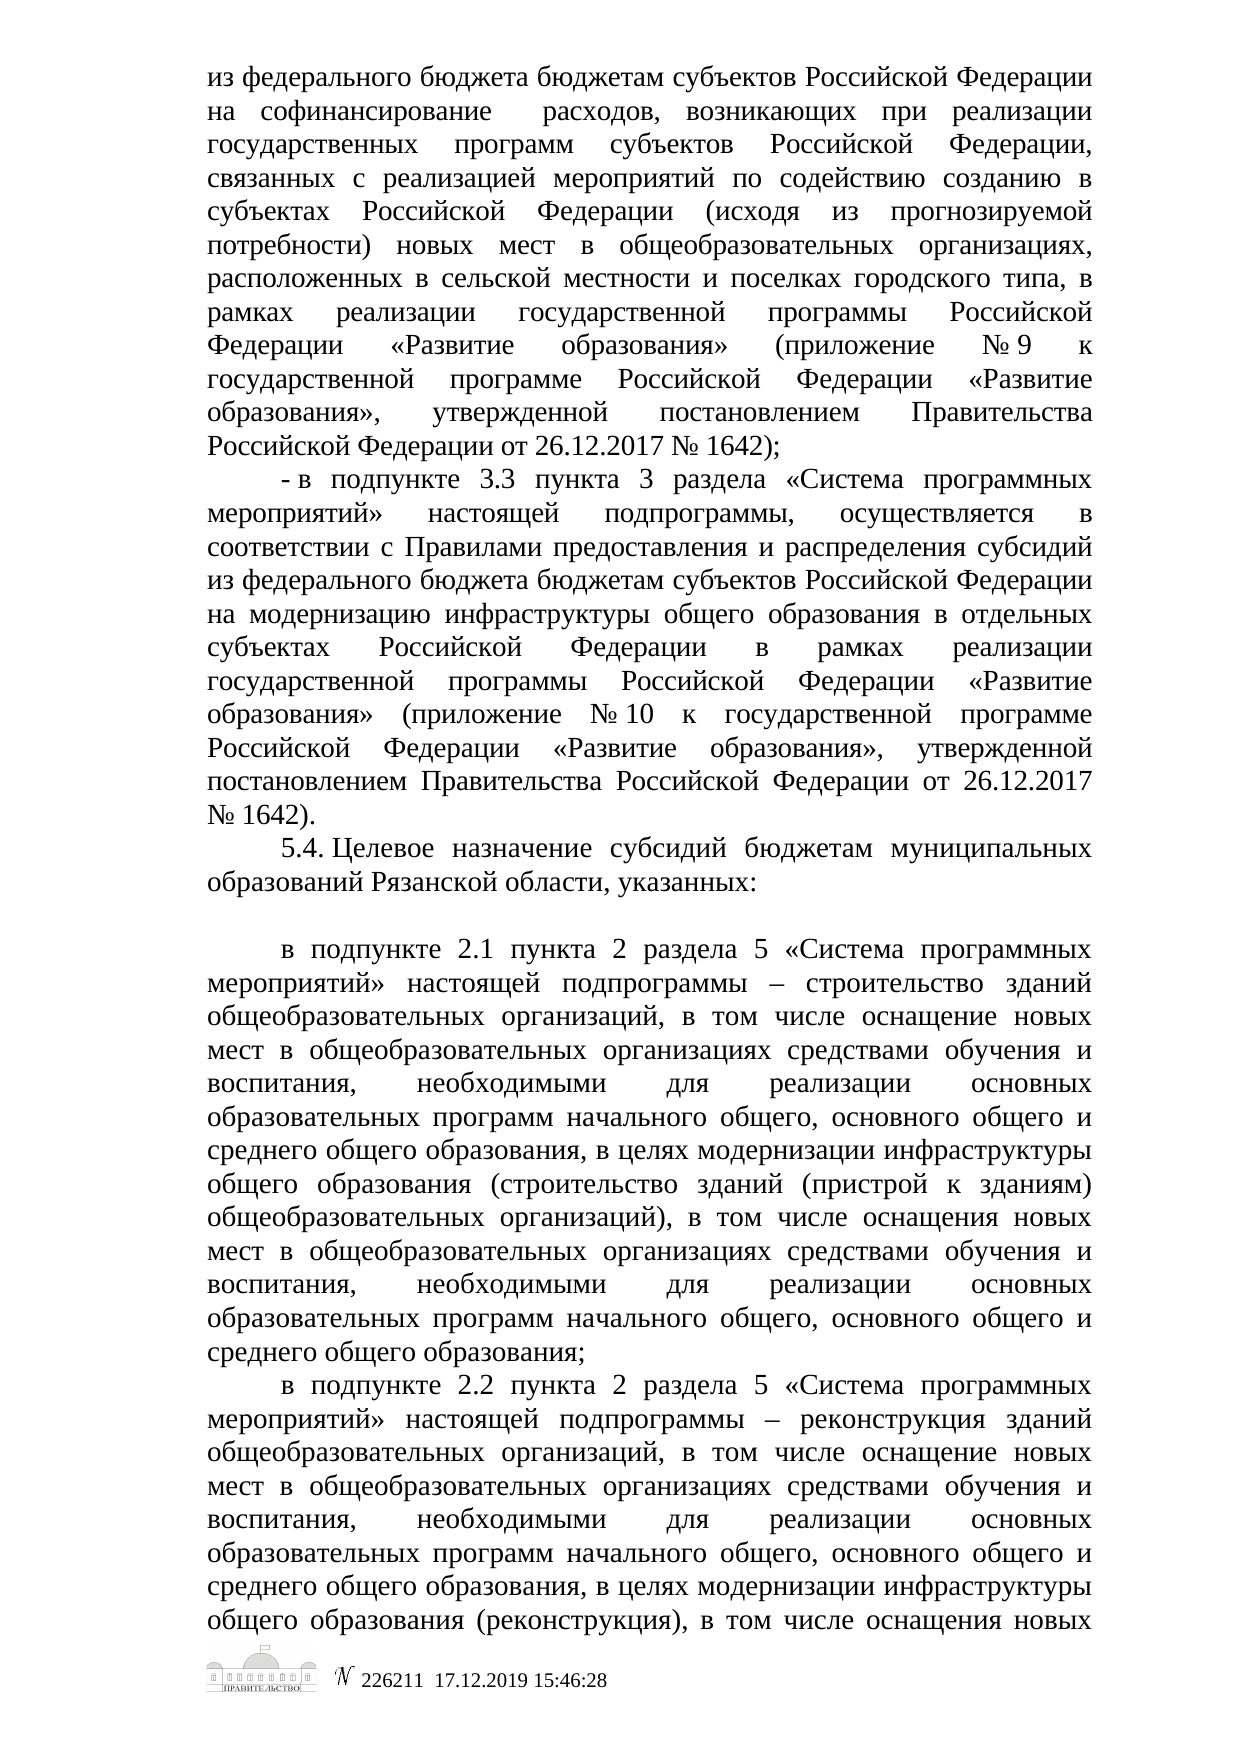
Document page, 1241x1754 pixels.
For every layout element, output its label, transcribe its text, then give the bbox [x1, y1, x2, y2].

text - в подпункте 3.3 пункта 3 раздела «Система программных мероприятий» настоящей подпрограммы, осуществляется в соответствии с Правилами предоставления и распределения субсидий из федерального бюджета бюджетам субъектов Российской Федерации на модернизацию инфраструктуры общего образования в отдельных субъектах Российской Федерации в рамках реализации государственной программы Российской Федерации «Развитие образования» (приложение № 10 к государственной программе Российской Федерации «Развитие образования», утвержденной постановлением Правительства Российской Федерации от 26.12.2017 № 1642). [207, 462, 1093, 831]
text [207, 59, 1093, 462]
picture [330, 1663, 359, 1687]
picture [206, 1645, 317, 1692]
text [207, 1367, 1093, 1636]
text в подпункте 2.1 пункта 2 раздела 5 «Система программных мероприятий» настоящей подпрограммы – строительство зданий общеобразовательных организаций, в том числе оснащение новых мест в общеобразовательных организациях средствами обучения и воспитания, необходимыми для реализации основных образовательных программ начального общего, основного общего и среднего общего образования, в целях модернизации инфраструктуры общего образования (строительство зданий (пристрой к зданиям) общеобразовательных организаций), в том числе оснащения новых мест в общеобразовательных организациях средствами обучения и воспитания, необходимыми для реализации основных образовательных программ начального общего, основного общего и среднего общего образования; [207, 931, 1093, 1367]
text 5.4. Целевое назначение субсидий бюджетам муниципальных образований Рязанской области, указанных: [207, 831, 1093, 898]
